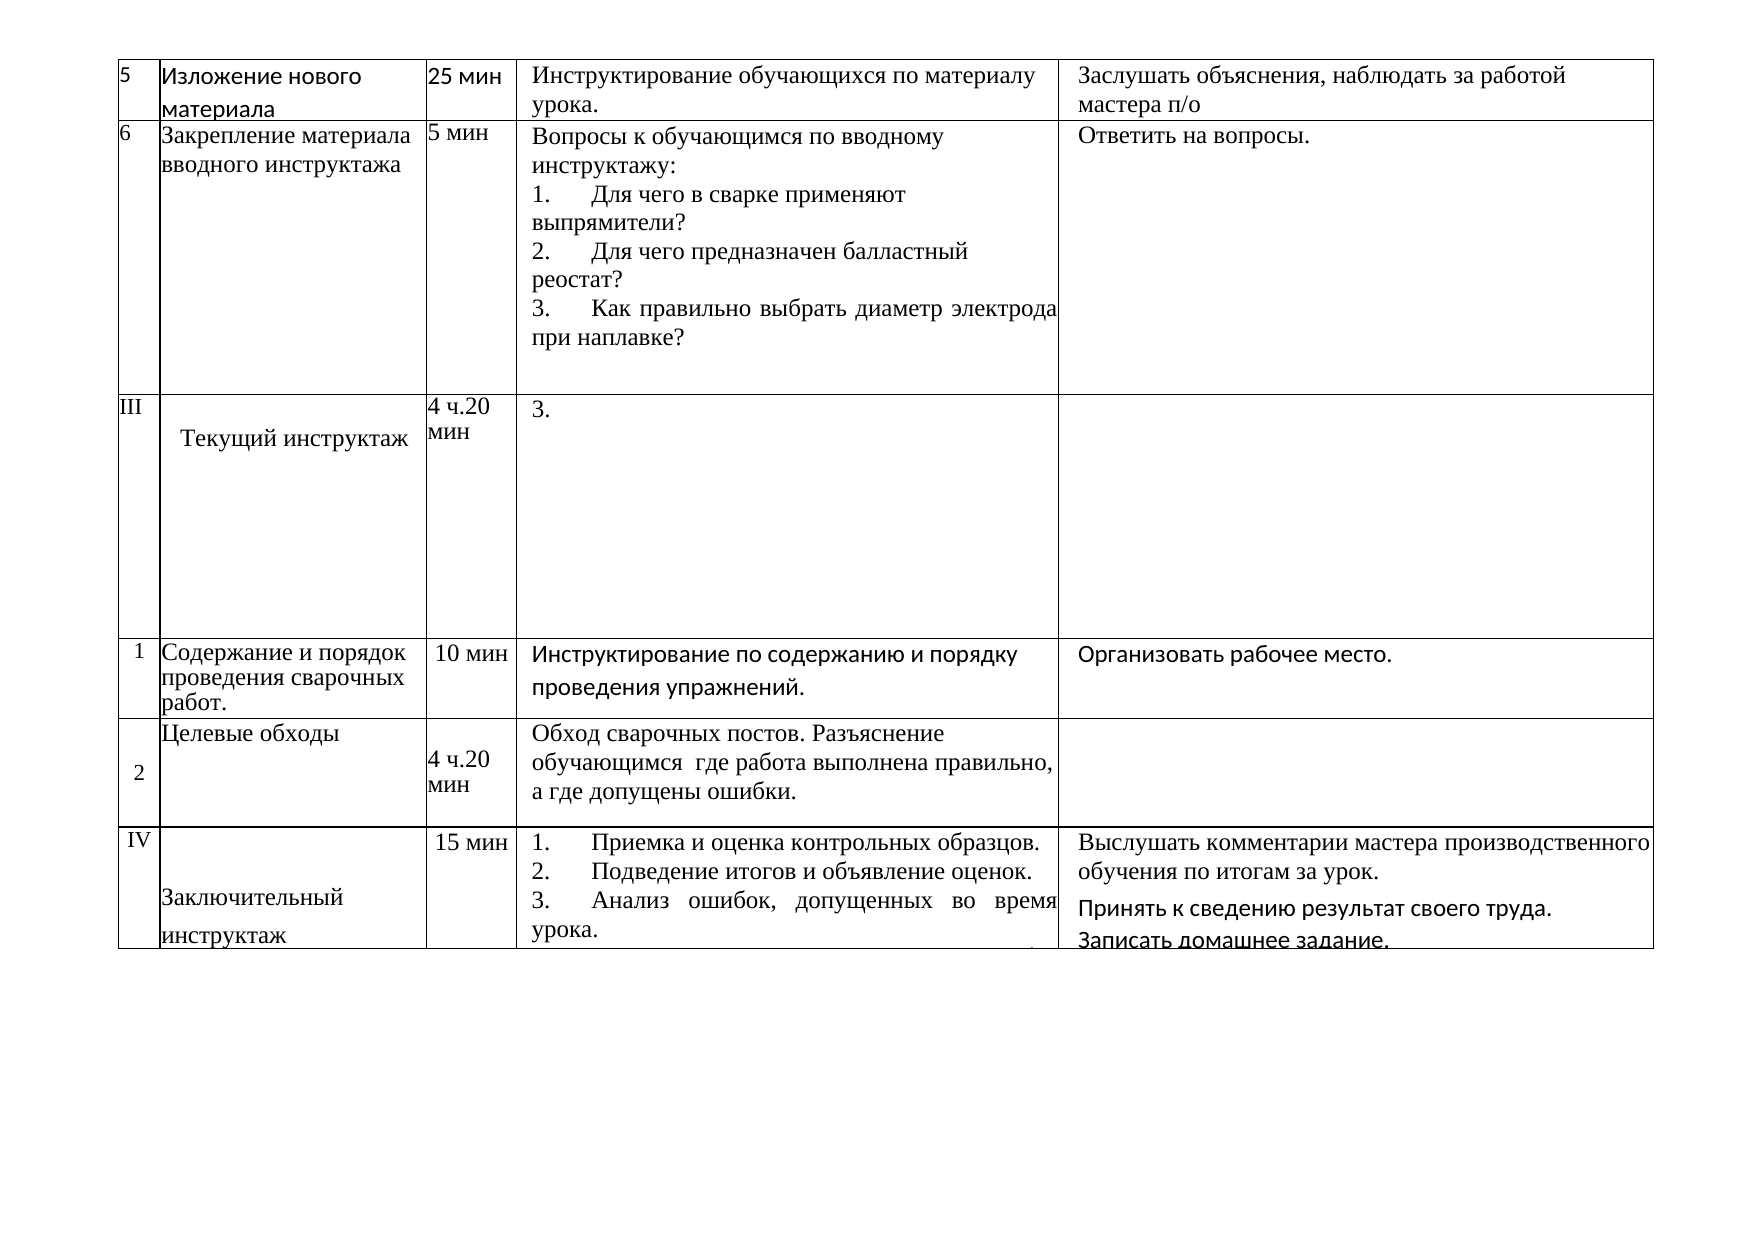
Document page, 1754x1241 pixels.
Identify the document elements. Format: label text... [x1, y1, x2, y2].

table_header Изложение нового материала [161, 60, 426, 119]
table_cell Целевые обходы [161, 719, 426, 826]
table_cell [1059, 719, 1653, 826]
table_cell 15 мин [427, 828, 516, 948]
table_cell Инструктирование по содержанию и порядку проведения упражнений. [517, 639, 1058, 717]
table_header Заслушать объяснения, наблюдать за работой мастера п/о [1059, 60, 1653, 119]
table_cell IV [119, 828, 159, 948]
table_cell Текущий инструктаж [161, 395, 426, 637]
table_cell 2 [119, 719, 159, 826]
table_cell Обход сварочных постов. Разъяснение обучающимся где работа выполнена правильно, а где допущены ошибки. [517, 719, 1058, 826]
table_cell Содержание и порядок проведения сварочных работ. [161, 639, 426, 717]
table_cell Организовать рабочее место. [1059, 639, 1653, 717]
table_cell 1 [119, 639, 159, 717]
table_cell [1059, 395, 1653, 637]
table_cell 5 мин [427, 121, 516, 394]
table_cell Заключительный инструктаж [161, 828, 426, 948]
table_cell III [119, 395, 159, 637]
table_cell Приемка и оценка контрольных образцов. Подведение итогов и объявление оценок. Анализ ошибок, допущенных во время урока. Демонстрация лучших работ обучающихся. Выдать домашнее задание. Уборка рабочих мест. [517, 828, 1058, 948]
table_header 5 [119, 60, 159, 119]
table_cell 10 мин [427, 639, 516, 717]
table_cell 4 ч.20 мин [427, 719, 516, 826]
table_cell Закрепление материала вводного инструктажа [161, 121, 426, 394]
table_cell 4 ч.20 мин [427, 395, 516, 637]
table_cell [517, 395, 1058, 637]
table_cell Вопросы к обучающимся по вводному инструктажу: Для чего в сварке применяют выпрямители? Для чего предназначен балластный реостат? Как правильно выбрать диаметр электрода при наплавке? [517, 121, 1058, 394]
table_header 25 мин [427, 60, 516, 119]
table_header Инструктирование обучающихся по материалу урока. План объяснения: Правила безопасности при ведении электросварочных работ. Подготовка валиков к наплавке. Наплавка валиков в нижнем положении шва. [517, 60, 1058, 119]
table_cell Выслушать комментарии мастера производственного обучения по итогам за урок. Принять к сведению результат своего труда. Записать домашнее задание. [1059, 828, 1653, 948]
table_cell Ответить на вопросы. [1059, 121, 1653, 394]
table_cell 6 [119, 121, 159, 394]
